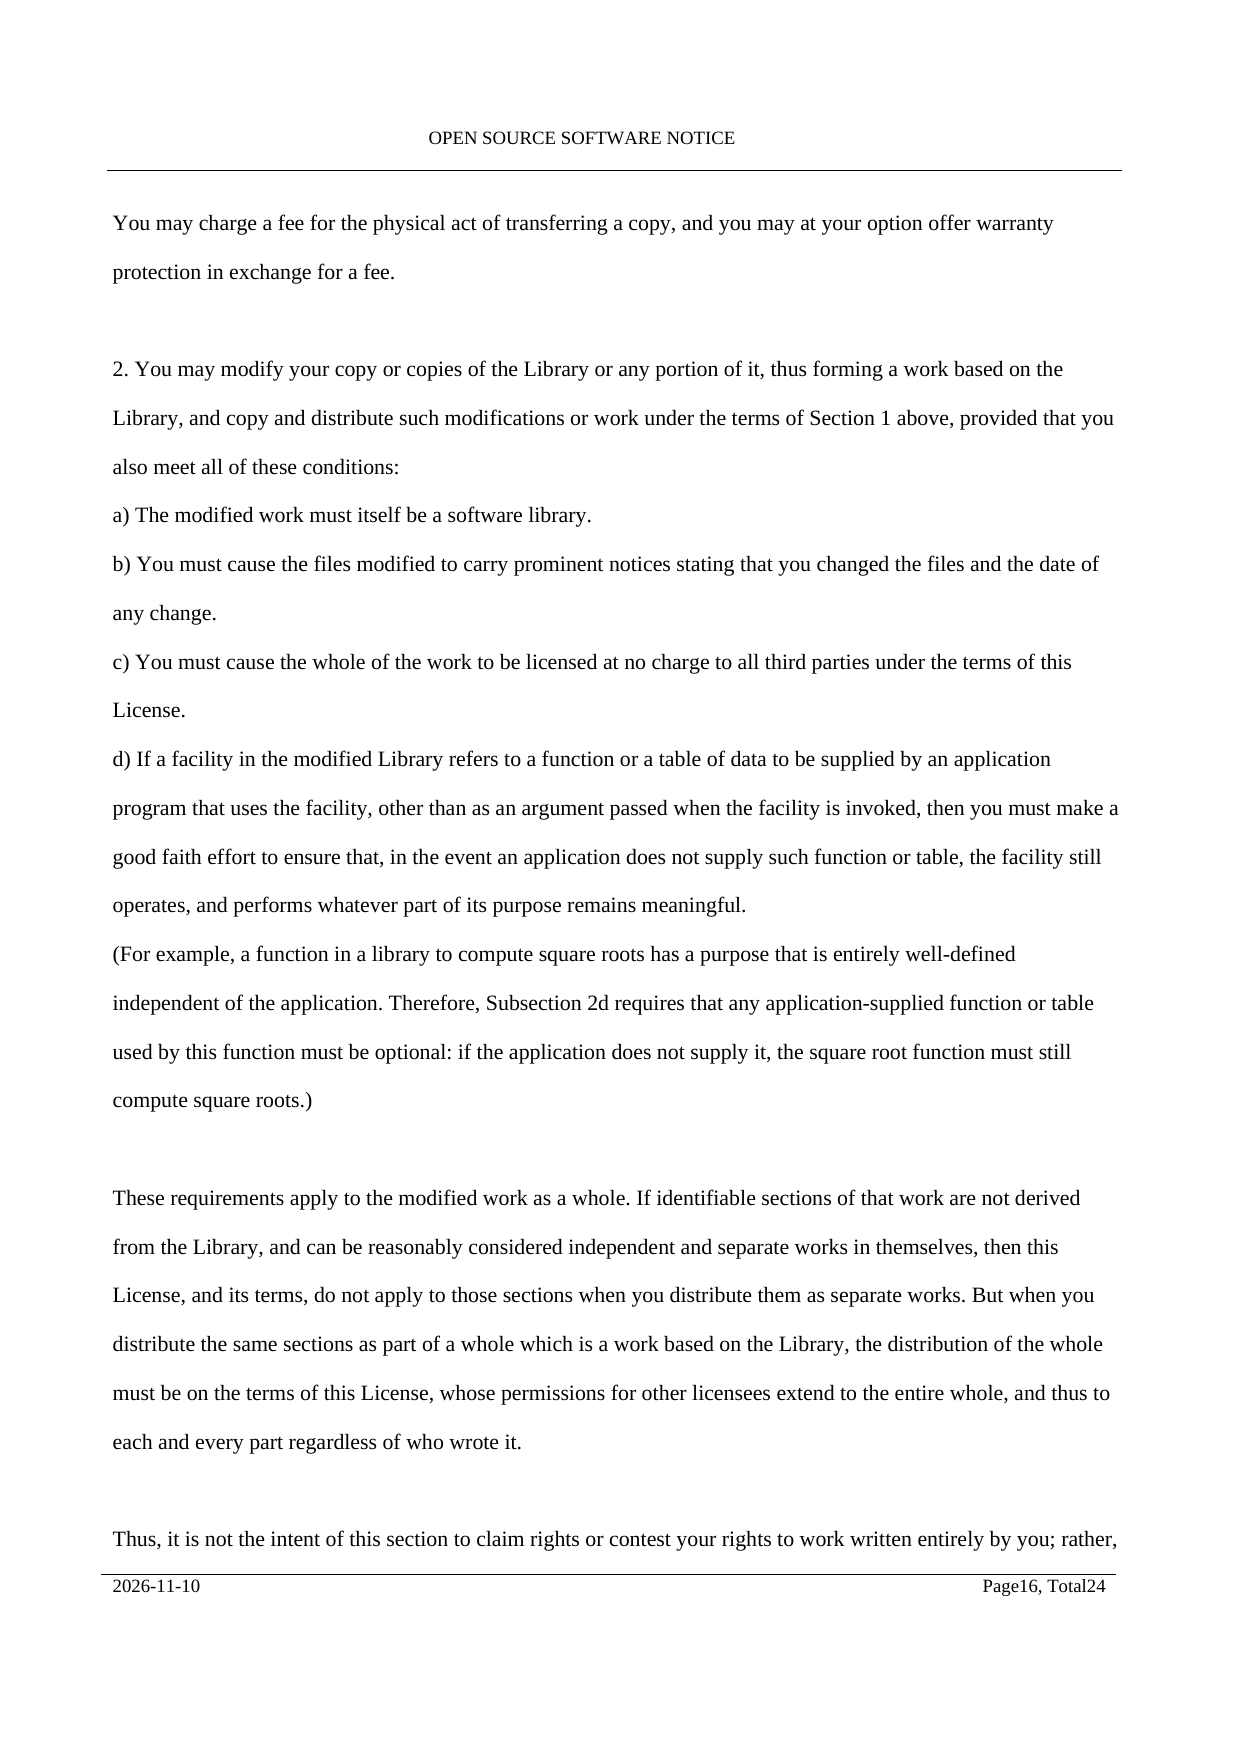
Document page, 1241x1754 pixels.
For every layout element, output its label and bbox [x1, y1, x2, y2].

text [112, 206, 1128, 1555]
